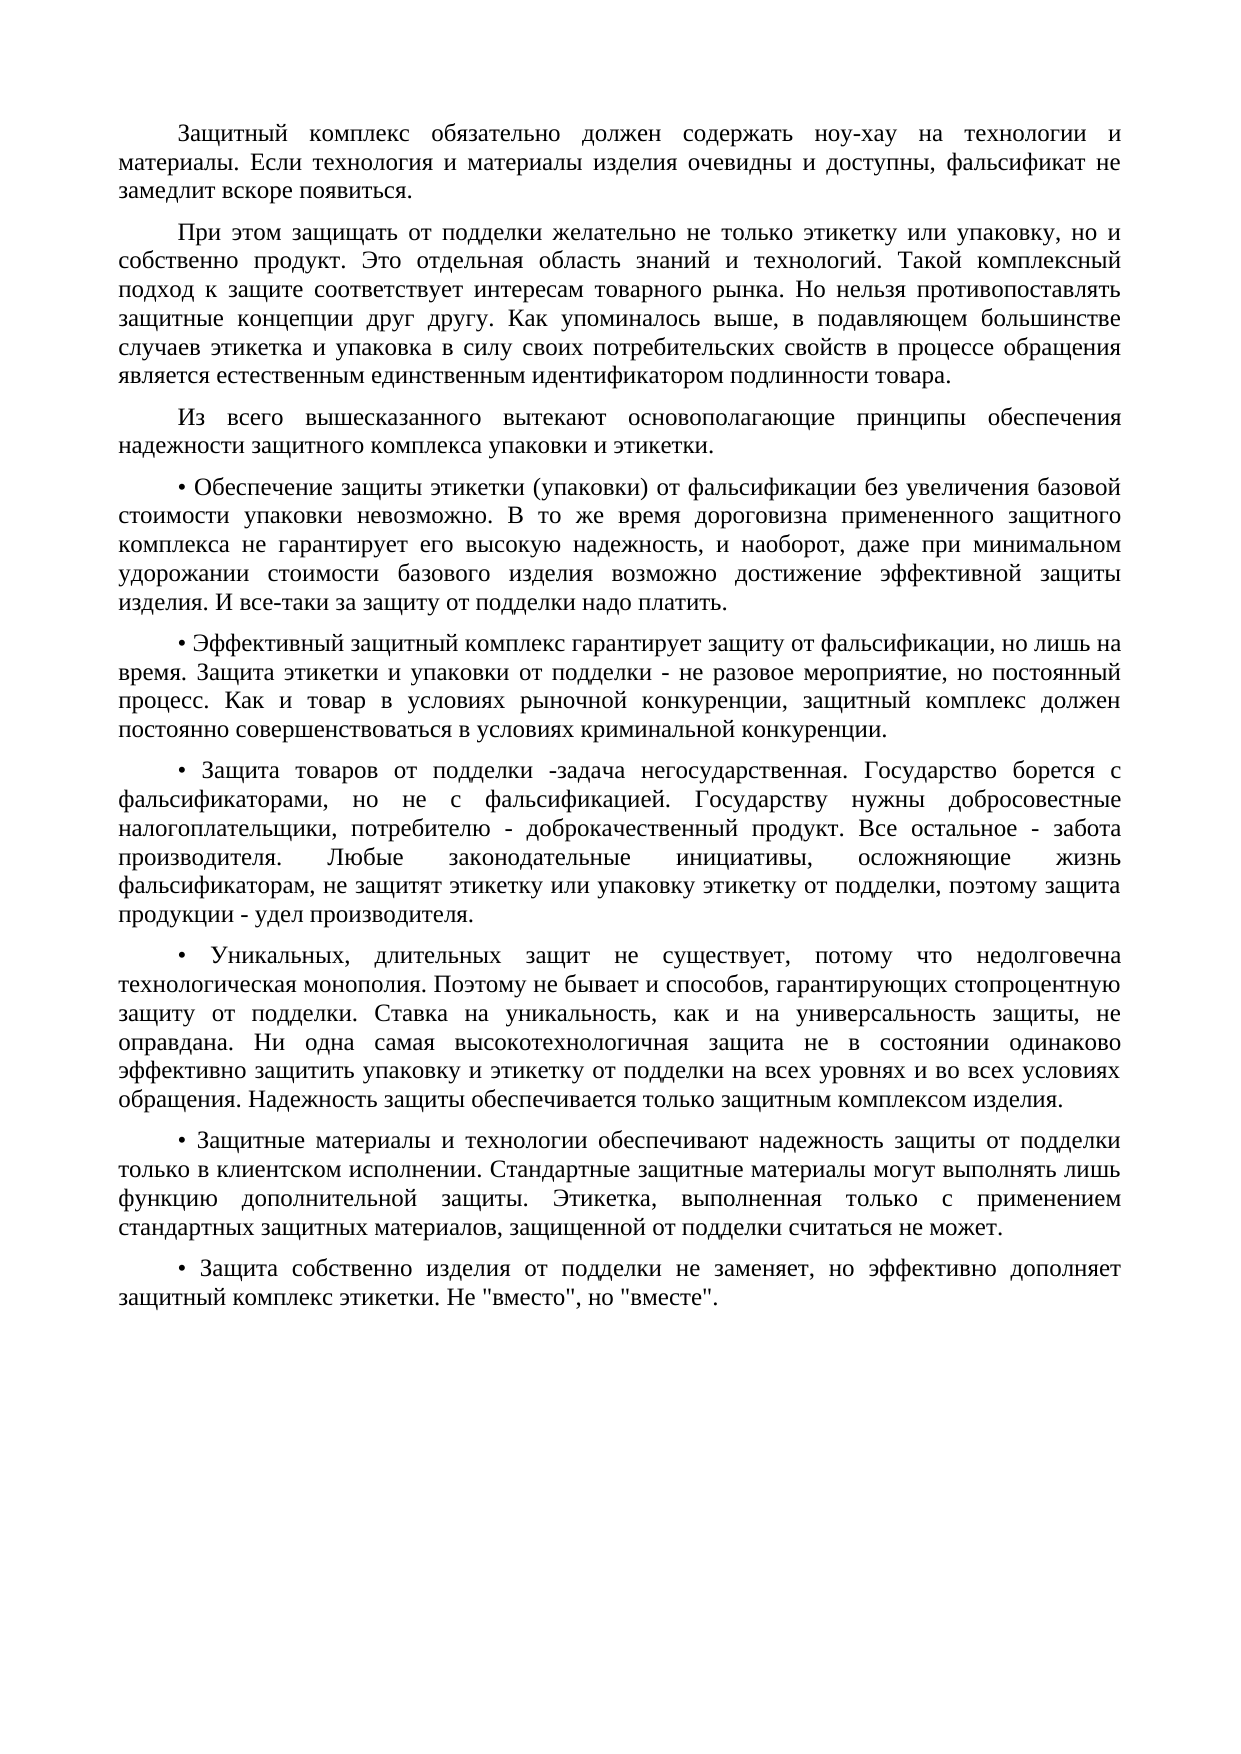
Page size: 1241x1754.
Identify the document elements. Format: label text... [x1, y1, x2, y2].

text При этом защищать от подделки желательно не только этикетку или упаковку, но и собственно продукт. Это отдельная область знаний и технологий. Такой комплексный подход к защите соответствует интересам товарного рынка. Но нельзя противопоставлять защитные концепции друг другу. Как упоминалось выше, в подавляющем большинстве случаев этикетка и упаковка в силу своих потребительских свойств в процессе обращения является естественным единственным идентификатором подлинности товара. [118, 217, 1122, 389]
text Защитный комплекс обязательно должен содержать ноу-хау на технологии и материалы. Если технология и материалы изделия очевидны и доступны, фальсификат не замедлит вскоре появиться. [118, 118, 1122, 204]
text • Защитные материалы и технологии обеспечивают надежность защиты от подделки только в клиентском исполнении. Стандартные защитные материалы могут выполнять лишь функцию дополнительной защиты. Этикетка, выполненная только с применением стандартных защитных материалов, защищенной от подделки считаться не может. [118, 1126, 1122, 1241]
text • Защита товаров от подделки -задача негосударственная. Государство борется с фальсификаторами, но не с фальсификацией. Государству нужны добросовестные налогоплательщики, потребителю - доброкачественный продукт. Все остальное - забота производителя. Любые законодательные инициативы, осложняющие жизнь фальсификаторам, не защитят этикетку или упаковку этикетку от подделки, поэтому защита продукции - удел производителя. [118, 756, 1122, 928]
text • Уникальных, длительных защит не существует, потому что недолговечна технологическая монополия. Поэтому не бывает и способов, гарантирующих стопроцентную защиту от подделки. Ставка на уникальность, как и на универсальность защиты, не оправдана. Ни одна самая высокотехнологичная защита не в состоянии одинаково эффективно защитить упаковку и этикетку от подделки на всех уровнях и во всех условиях обращения. Надежность защиты обеспечивается только защитным комплексом изделия. [118, 941, 1122, 1113]
text • Обеспечение защиты этикетки (упаковки) от фальсификации без увеличения базовой стоимости упаковки невозможно. В то же время дороговизна примененного защитного комплекса не гарантирует его высокую надежность, и наоборот, даже при минимальном удорожании стоимости базового изделия возможно достижение эффективной защиты изделия. И все-таки за защиту от подделки надо платить. [118, 472, 1122, 616]
text Из всего вышесказанного вытекают основополагающие принципы обеспечения надежности защитного комплекса упаковки и этикетки. [118, 402, 1122, 459]
text • Эффективный защитный комплекс гарантирует защиту от фальсификации, но лишь на время. Защита этикетки и упаковки от подделки - не разовое мероприятие, но постоянный процесс. Как и товар в условиях рыночной конкуренции, защитный комплекс должен постоянно совершенствоваться в условиях криминальной конкуренции. [118, 628, 1122, 743]
text • Защита собственно изделия от подделки не заменяет, но эффективно дополняет защитный комплекс этикетки. Не "вместо", но "вместе". [118, 1253, 1122, 1311]
